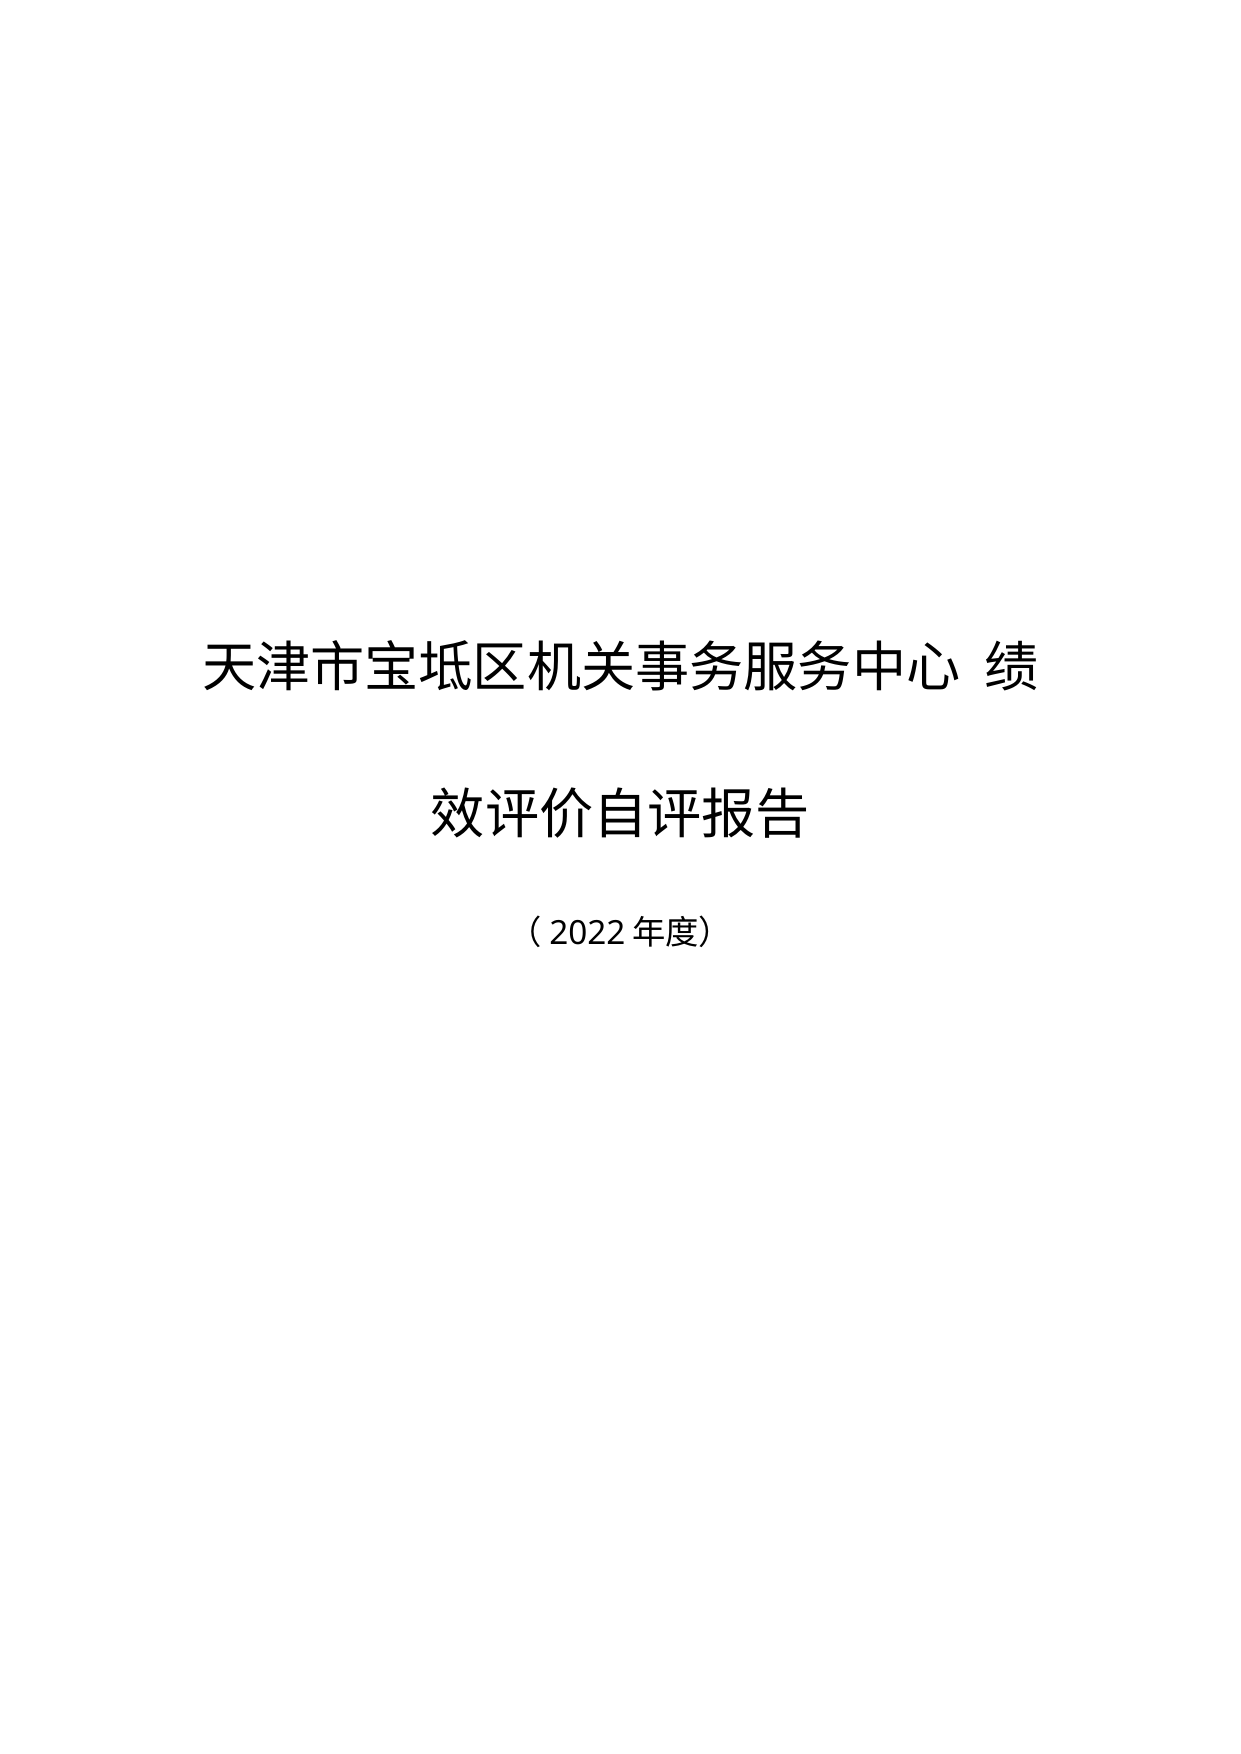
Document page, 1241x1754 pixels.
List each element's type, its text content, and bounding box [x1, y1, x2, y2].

text （ 2022年度） [187, 897, 1053, 962]
text 天津市宝坻区机关事务服务中心 绩效评价自评报告 [187, 614, 1053, 858]
